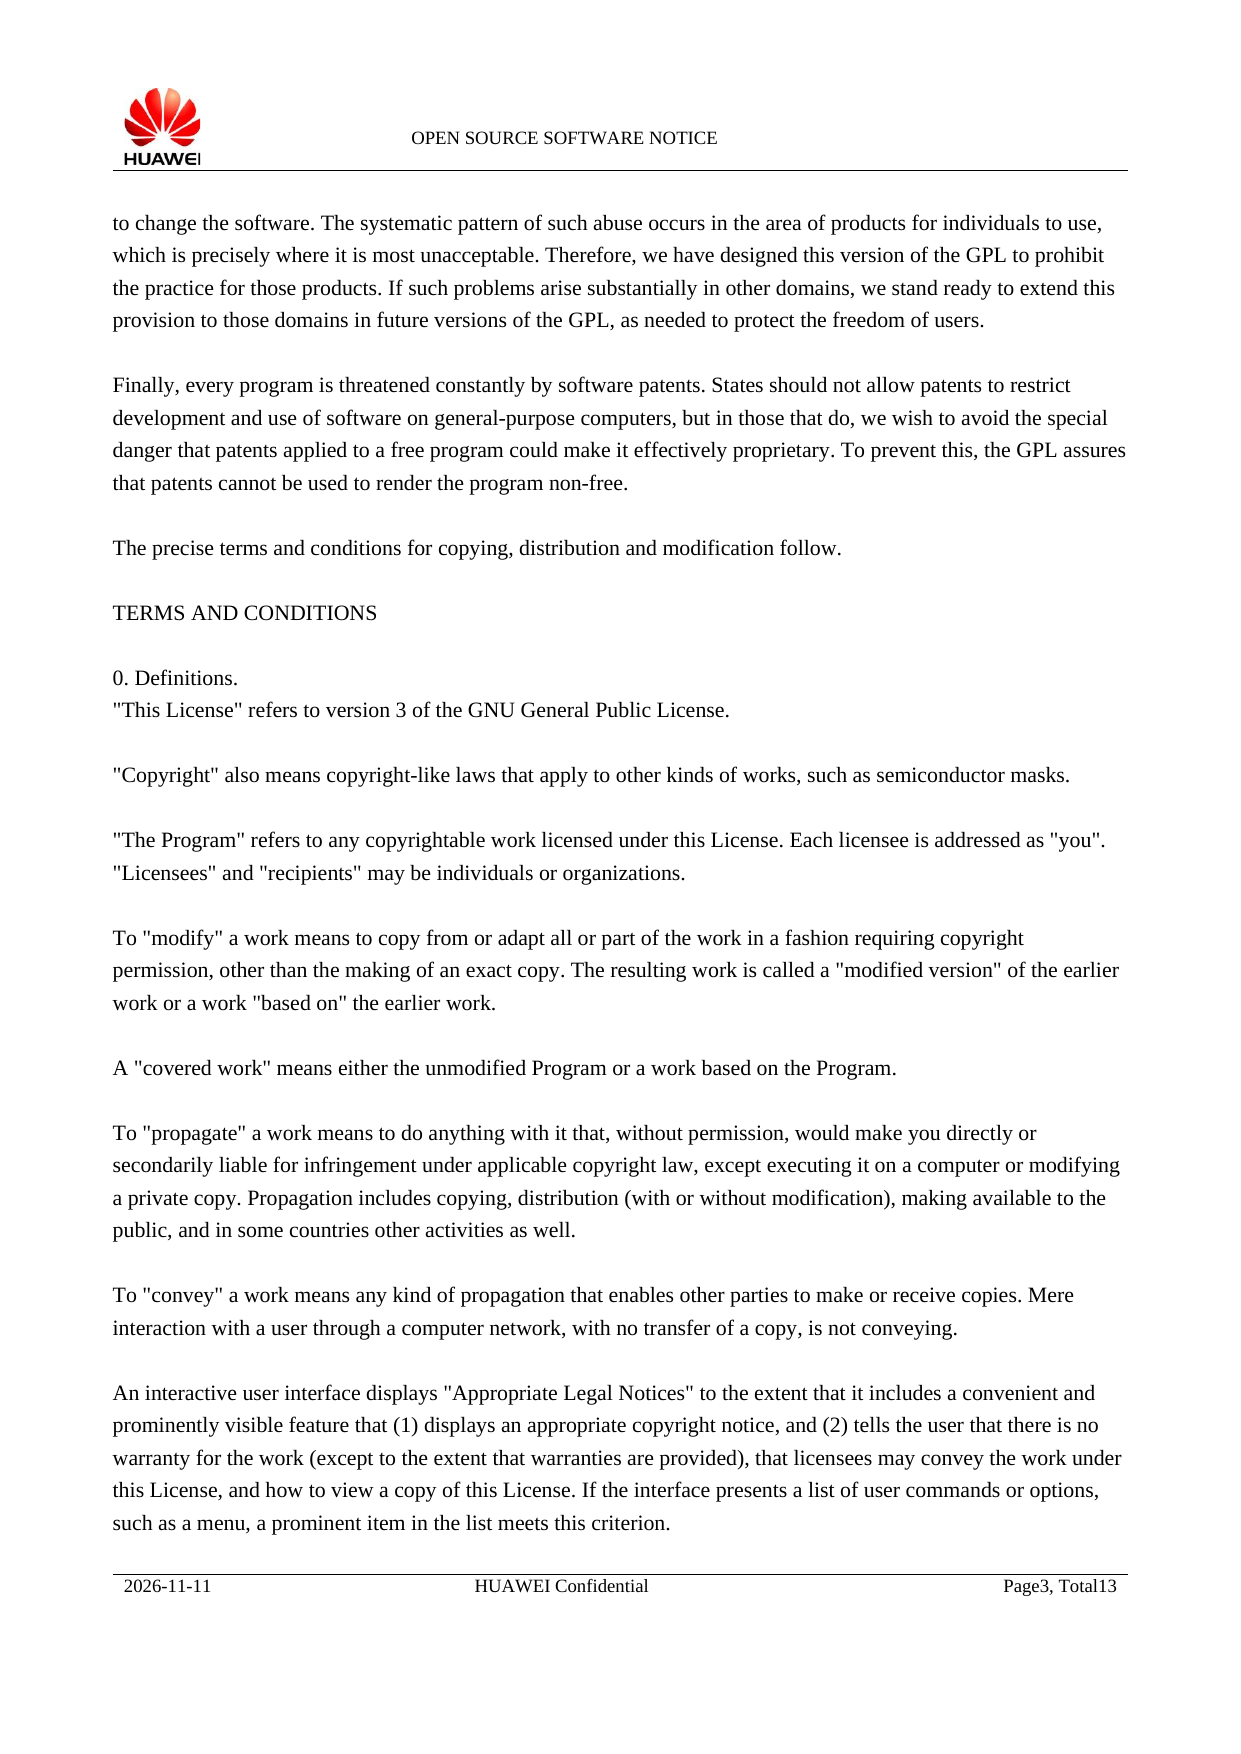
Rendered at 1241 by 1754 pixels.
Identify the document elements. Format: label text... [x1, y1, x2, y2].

picture [124, 88, 201, 165]
